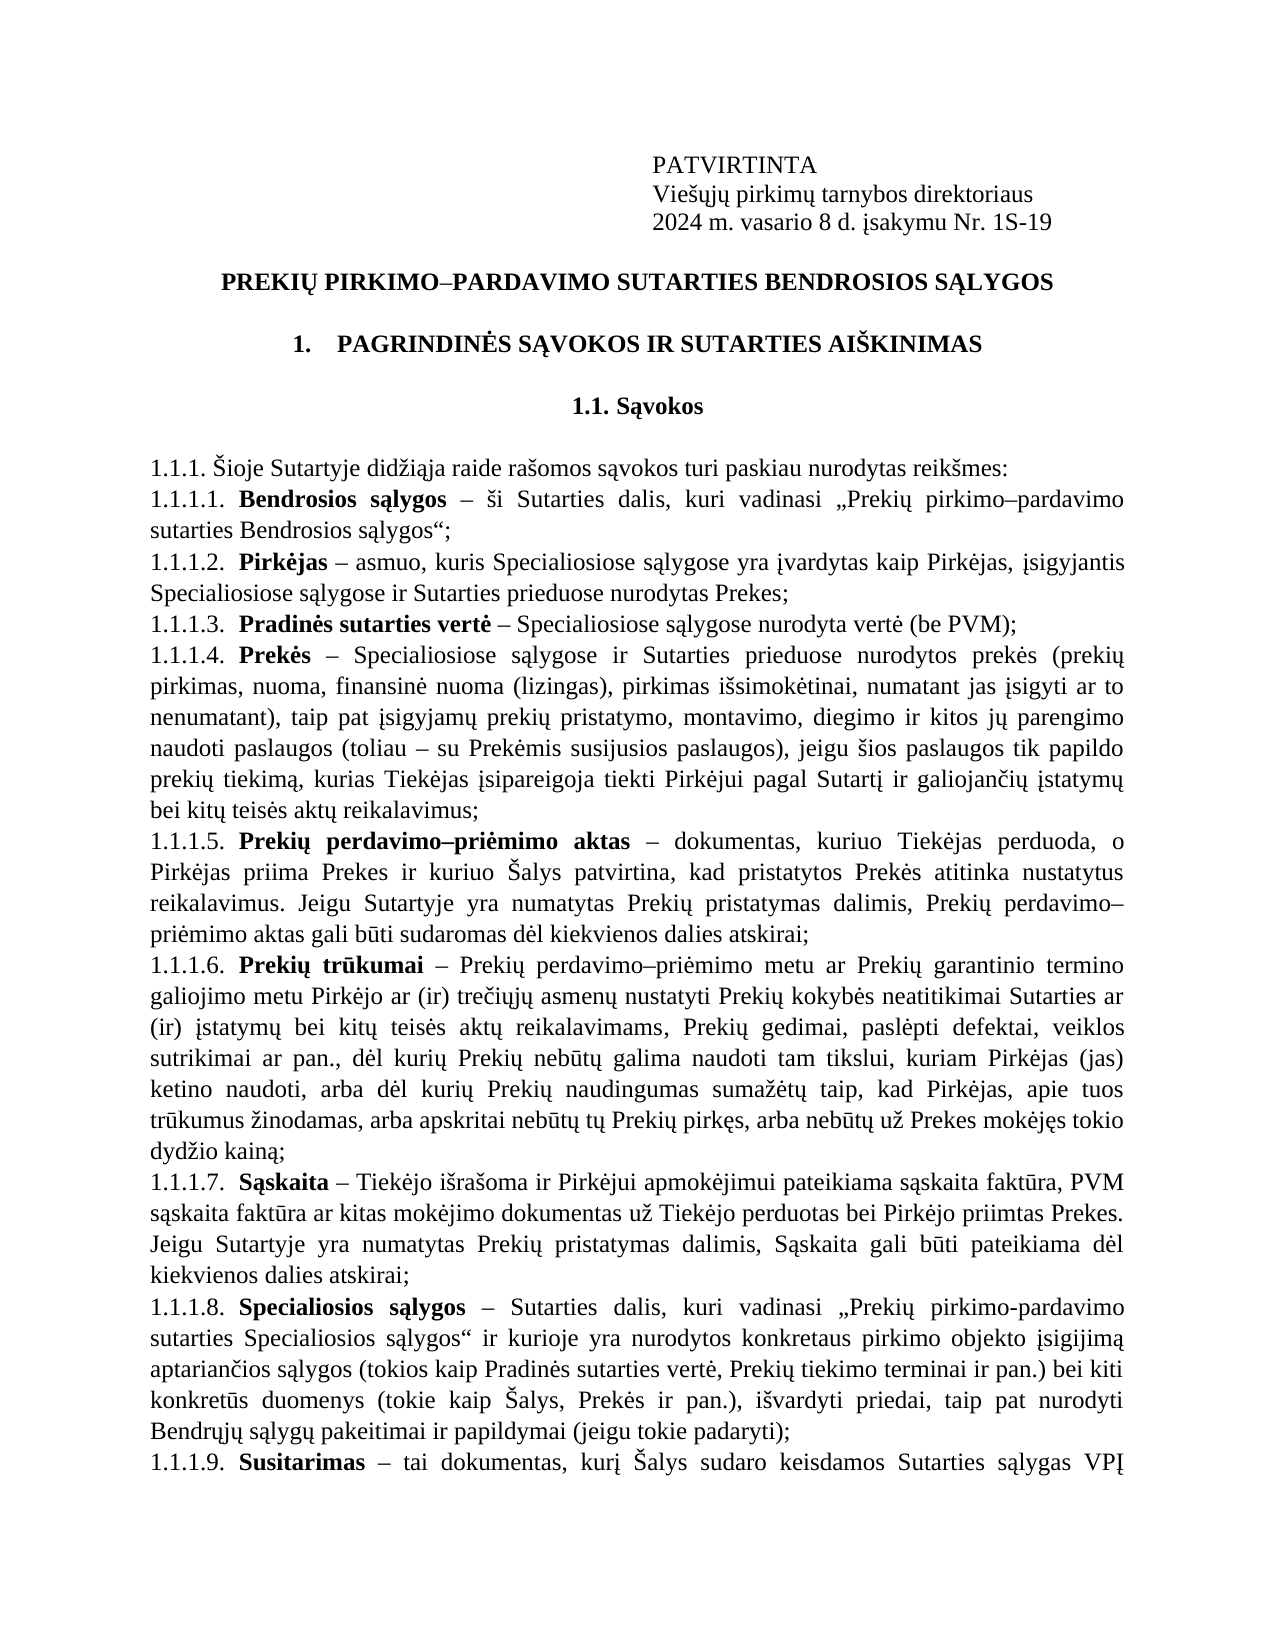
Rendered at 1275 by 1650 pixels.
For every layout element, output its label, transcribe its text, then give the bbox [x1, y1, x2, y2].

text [150, 1447, 1125, 1476]
text 1.1.1.7. Sąskaita – Tiekėjo išrašoma ir Pirkėjui apmokėjimui pateikiama sąskaita faktūra, PVM sąskaita faktūra ar kitas mokėjimo dokumentas už Tiekėjo perduotas bei Pirkėjo priimtas Prekes. Jeigu Sutartyje yra numatytas Prekių pristatymas dalimis, Sąskaita gali būti pateikiama dėl kiekvienos dalies atskirai; [150, 1167, 1125, 1289]
text 1.1.1.8. Specialiosios sąlygos – Sutarties dalis, kuri vadinasi „Prekių pirkimo-pardavimo sutarties Specialiosios sąlygos“ ir kurioje yra nurodytos konkretaus pirkimo objekto įsigijimą aptariančios sąlygos (tokios kaip Pradinės sutarties vertė, Prekių tiekimo terminai ir pan.) bei kiti konkretūs duomenys (tokie kaip Šalys, Prekės ir pan.), išvardyti priedai, taip pat nurodyti Bendrųjų sąlygų pakeitimai ir papildymai (jeigu tokie padaryti); [150, 1292, 1125, 1444]
text Prekių pirkimo–pardavimo sutarties Bendrosios sąlygos [150, 267, 1125, 296]
text 1.1.1.5. Prekių perdavimo–priėmimo aktas – dokumentas, kuriuo Tiekėjas perduoda, o Pirkėjas priima Prekes ir kuriuo Šalys patvirtina, kad pristatytos Prekės atitinka nustatytus reikalavimus. Jeigu Sutartyje yra numatytas Prekių pristatymas dalimis, Prekių perdavimo–priėmimo aktas gali būti sudaromas dėl kiekvienos dalies atskirai; [150, 826, 1125, 948]
text Viešųjų pirkimų tarnybos direktoriaus [150, 179, 1125, 207]
text 1.1. Sąvokos [150, 391, 1125, 420]
text 1.1.1.1. Bendrosios sąlygos – ši Sutarties dalis, kuri vadinasi „Prekių pirkimo–pardavimo sutarties Bendrosios sąlygos“; [150, 484, 1125, 544]
text 1. Pagrindinės sąvokos ir Sutarties aiškinimas [150, 329, 1125, 358]
text 1.1.1. Šioje Sutartyje didžiąja raide rašomos sąvokos turi paskiau nurodytas reikšmes: [150, 453, 1125, 482]
text 2024 m. vasario 8 d. įsakymu Nr. 1S-19 [150, 207, 1125, 236]
text 1.1.1.3. Pradinės sutarties vertė – Specialiosiose sąlygose nurodyta vertė (be PVM); [150, 609, 1125, 637]
text PATVIRTINTA [150, 150, 1125, 179]
text 1.1.1.6. Prekių trūkumai – Prekių perdavimo–priėmimo metu ar Prekių garantinio termino galiojimo metu Pirkėjo ar (ir) trečiųjų asmenų nustatyti Prekių kokybės neatitikimai Sutarties ar (ir) įstatymų bei kitų teisės aktų reikalavimams, Prekių gedimai, paslėpti defektai, veiklos sutrikimai ar pan., dėl kurių Prekių nebūtų galima naudoti tam tikslui, kuriam Pirkėjas (jas) ketino naudoti, arba dėl kurių Prekių naudingumas sumažėtų taip, kad Pirkėjas, apie tuos trūkumus žinodamas, arba apskritai nebūtų tų Prekių pirkęs, arba nebūtų už Prekes mokėjęs tokio dydžio kainą; [150, 950, 1125, 1165]
text 1.1.1.4. Prekės – Specialiosiose sąlygose ir Sutarties prieduose nurodytos prekės (prekių pirkimas, nuoma, finansinė nuoma (lizingas), pirkimas išsimokėtinai, numatant jas įsigyti ar to nenumatant), taip pat įsigyjamų prekių pristatymo, montavimo, diegimo ir kitos jų parengimo naudoti paslaugos (toliau – su Prekėmis susijusios paslaugos), jeigu šios paslaugos tik papildo prekių tiekimą, kurias Tiekėjas įsipareigoja tiekti Pirkėjui pagal Sutartį ir galiojančių įstatymų bei kitų teisės aktų reikalavimus; [150, 640, 1125, 824]
text 1.1.1.2. Pirkėjas – asmuo, kuris Specialiosiose sąlygose yra įvardytas kaip Pirkėjas, įsigyjantis Specialiosiose sąlygose ir Sutarties prieduose nurodytas Prekes; [150, 547, 1125, 606]
